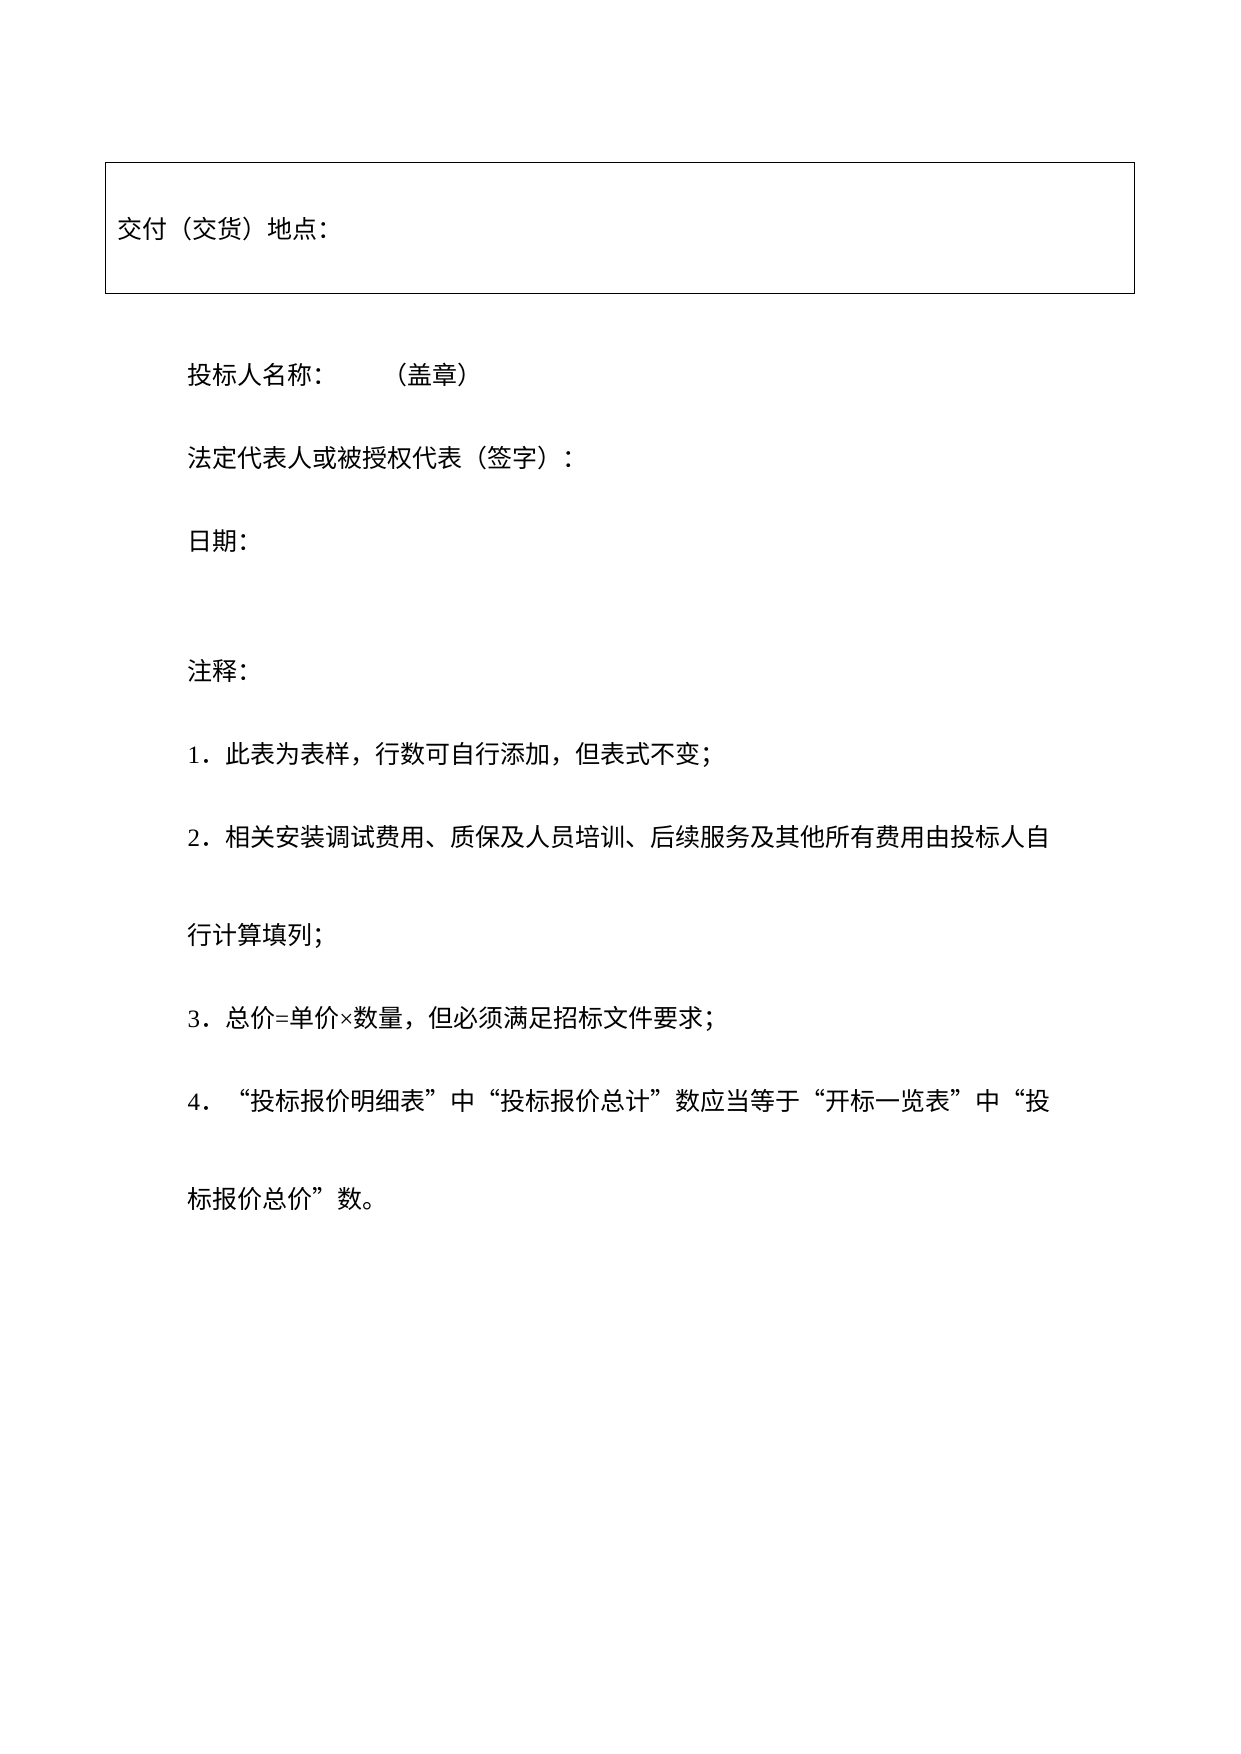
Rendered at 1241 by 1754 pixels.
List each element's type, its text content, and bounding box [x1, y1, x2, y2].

text 法定代表人或被授权代表（签字）： [187, 424, 1053, 489]
text 注释： [187, 637, 1053, 702]
text 日期： [187, 507, 1053, 572]
text 投标人名称： （盖章） [187, 341, 1053, 406]
text 2．相关安装调试费用、质保及人员培训、后续服务及其他所有费用由投标人自行计算填列； [187, 803, 1053, 966]
text 4．“投标报价明细表”中“投标报价总计”数应当等于“开标一览表”中“投标报价总价”数。 [187, 1067, 1053, 1230]
text 3．总价=单价×数量，但必须满足招标文件要求； [187, 984, 1053, 1049]
table_cell 交付（交货）期： 交付（交货）地点： [106, 163, 1134, 293]
text 1．此表为表样，行数可自行添加，但表式不变； [187, 720, 1053, 785]
